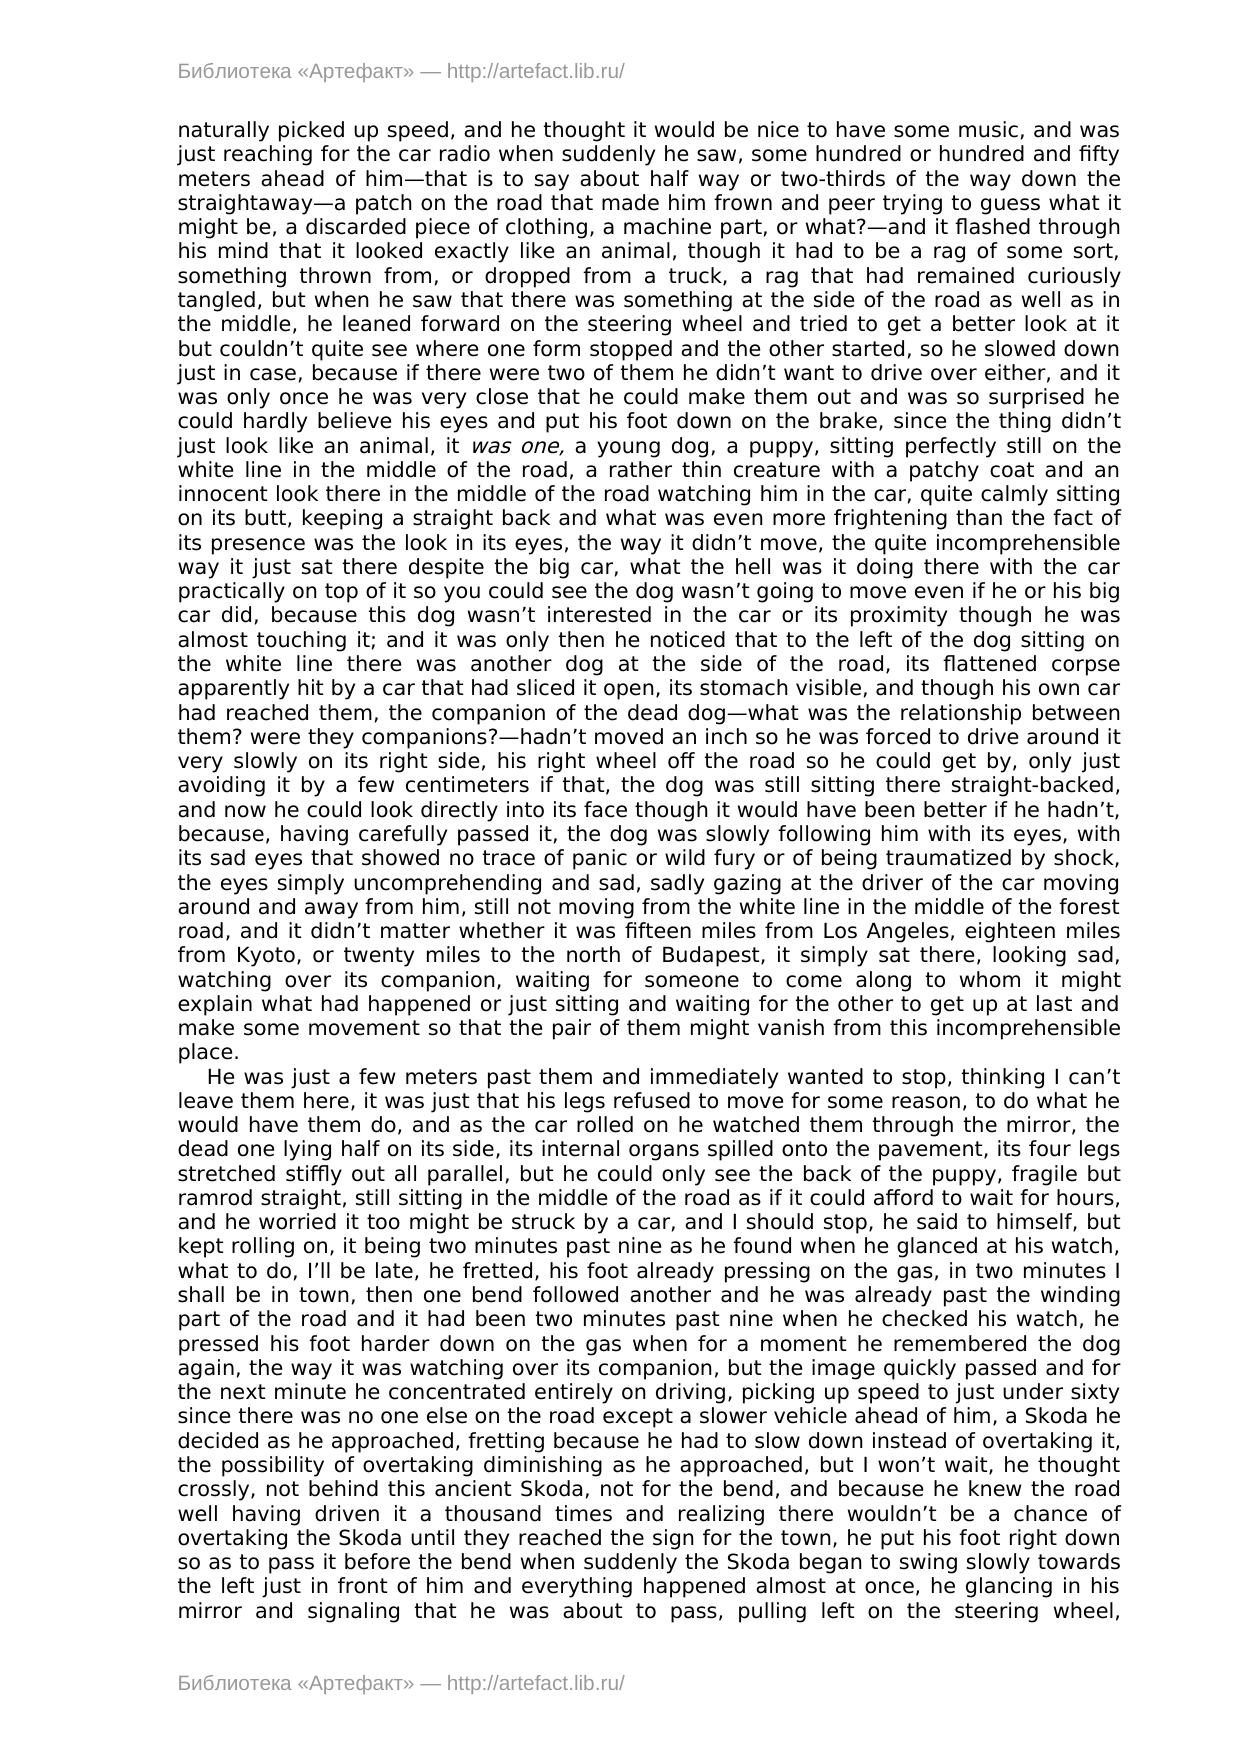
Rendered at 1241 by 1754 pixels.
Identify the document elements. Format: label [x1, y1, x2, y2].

text [177, 1065, 1122, 1623]
text [177, 118, 1122, 1065]
